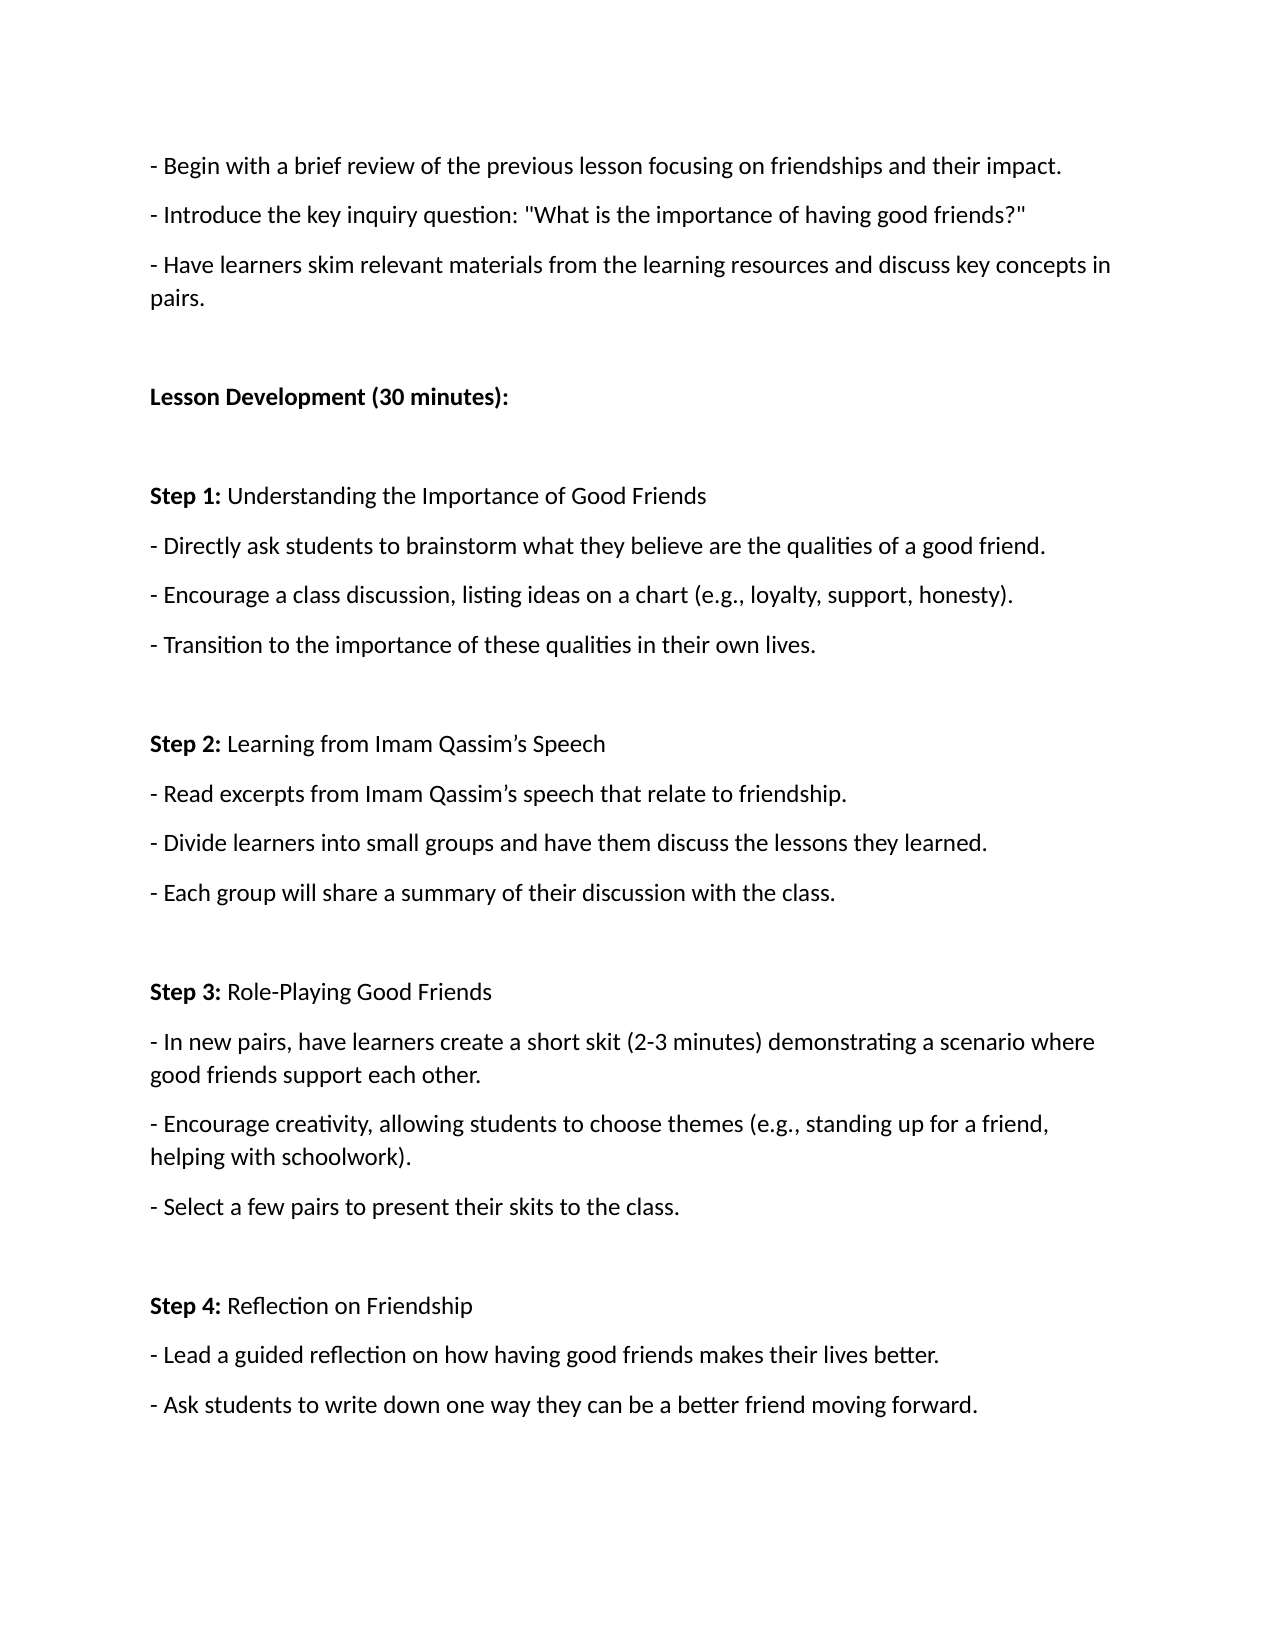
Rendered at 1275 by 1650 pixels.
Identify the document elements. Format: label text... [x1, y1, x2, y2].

text - Encourage a class discussion, listing ideas on a chart (e.g., loyalty, support, honesty). [150, 579, 1125, 610]
text Step 3: Role-Playing Good Friends [150, 976, 1125, 1007]
text - Ask students to write down one way they can be a better friend moving forward. [150, 1389, 1125, 1420]
text - Read excerpts from Imam Qassim’s speech that relate to friendship. [150, 778, 1125, 808]
text - Lead a guided reflection on how having good friends makes their lives better. [150, 1339, 1125, 1370]
text Step 4: Reflection on Friendship [150, 1290, 1125, 1321]
text - Directly ask students to brainstorm what they believe are the qualities of a good friend. [150, 530, 1125, 561]
text - In new pairs, have learners create a short skit (2-3 minutes) demonstrating a scenario where good friends support each other. [150, 1026, 1125, 1089]
text - Select a few pairs to present their skits to the class. [150, 1191, 1125, 1221]
text - Introduce the key inquiry question: "What is the importance of having good friends?" [150, 199, 1125, 230]
text Step 1: Understanding the Importance of Good Friends [150, 480, 1125, 511]
text - Encourage creativity, allowing students to choose themes (e.g., standing up for a friend, helping with schoolwork). [150, 1108, 1125, 1172]
text - Divide learners into small groups and have them discuss the lessons they learned. [150, 827, 1125, 858]
text - Begin with a brief review of the previous lesson focusing on friendships and their impact. [150, 150, 1125, 181]
text - Have learners skim relevant materials from the learning resources and discuss key concepts in pairs. [150, 249, 1125, 313]
text - Transition to the importance of these qualities in their own lives. [150, 629, 1125, 660]
text Step 2: Learning from Imam Qassim’s Speech [150, 728, 1125, 759]
text Lesson Development (30 minutes): [150, 381, 1125, 412]
text - Each group will share a summary of their discussion with the class. [150, 877, 1125, 908]
